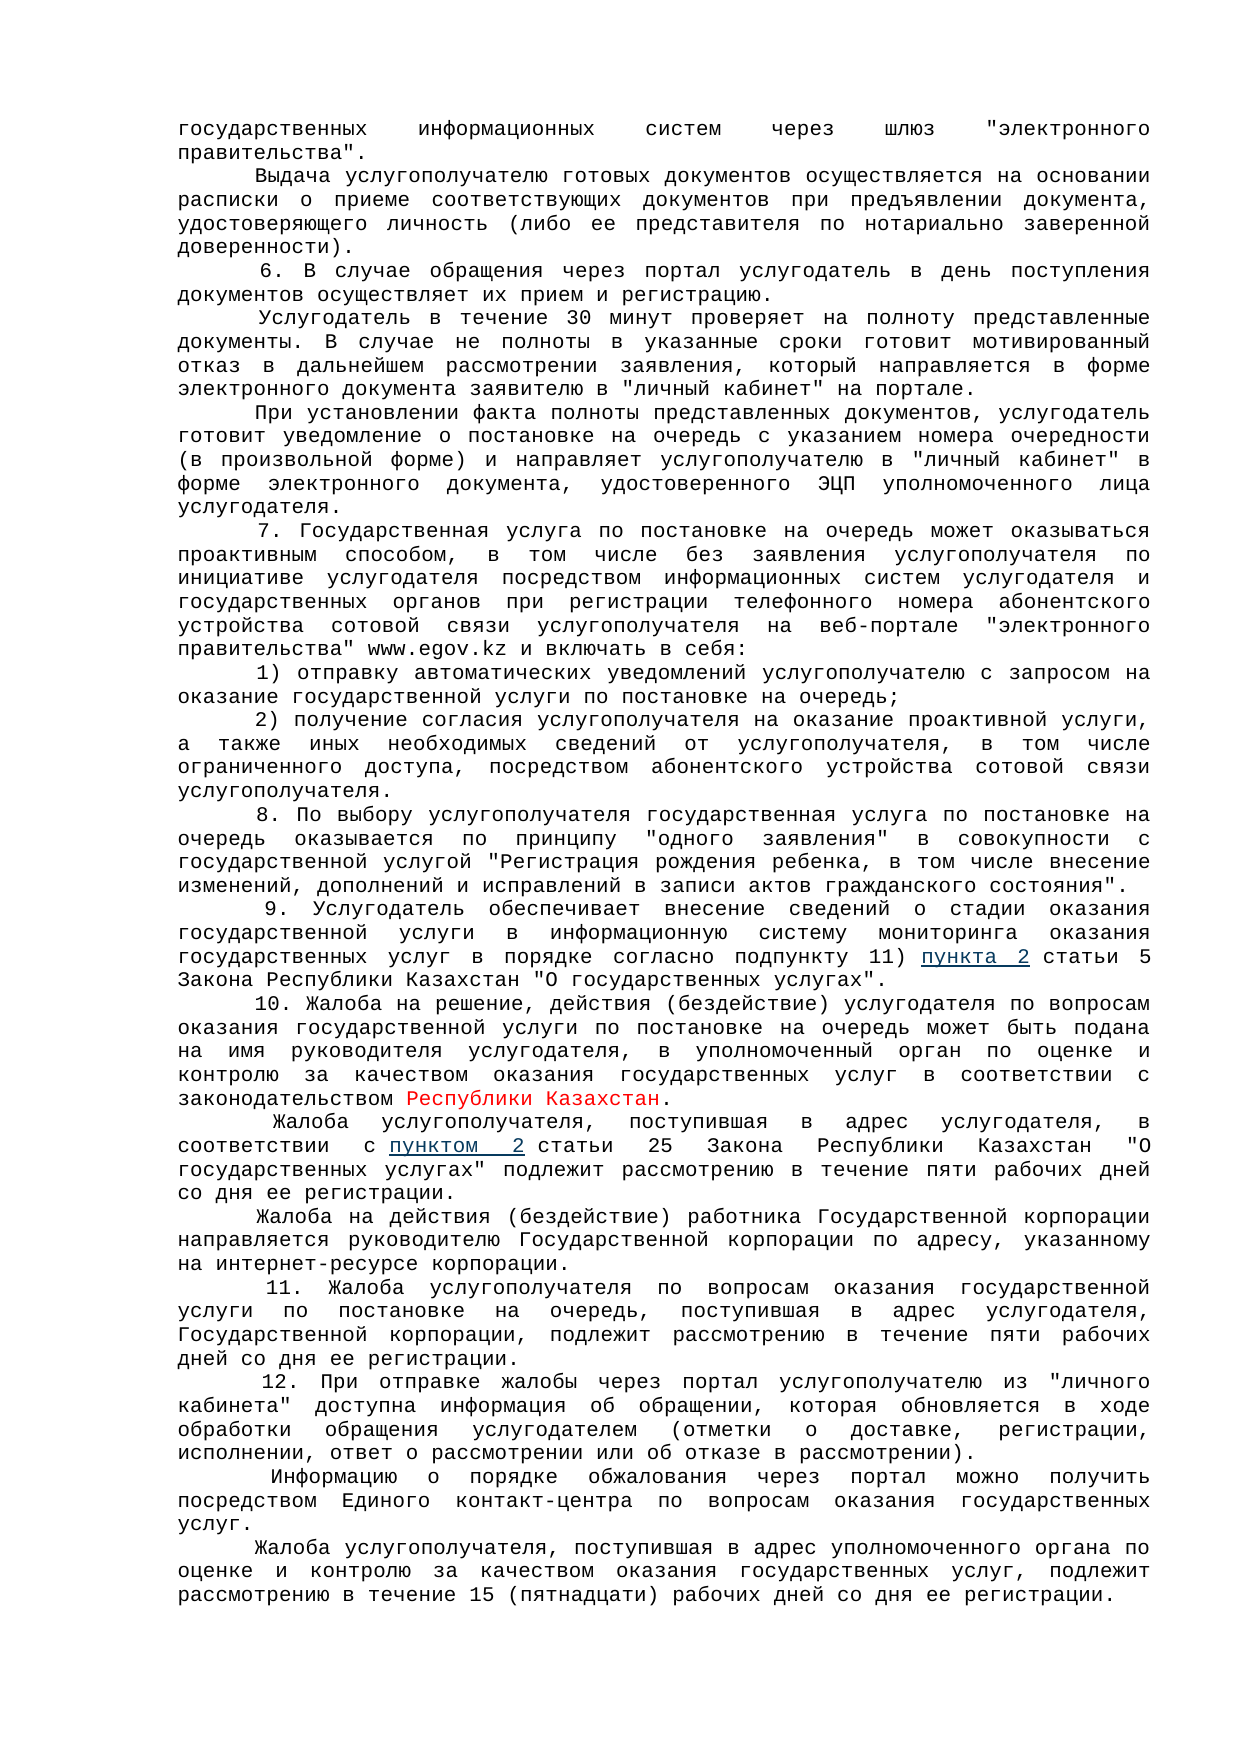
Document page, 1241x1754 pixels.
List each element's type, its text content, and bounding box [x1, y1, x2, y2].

text Жалоба услугополучателя, поступившая в адрес уполномоченного органа по оценке и контролю за качеством оказания государственных услуг, подлежит рассмотрению в течение 15 (пятнадцати) рабочих дней со дня ее регистрации. [177, 1537, 1152, 1608]
text 11. Жалоба услугополучателя по вопросам оказания государственной услуги по постановке на очередь, поступившая в адрес услугодателя, Государственной корпорации, подлежит рассмотрению в течение пяти рабочих дней со дня ее регистрации. [177, 1277, 1152, 1371]
text Жалоба на действия (бездействие) работника Государственной корпорации направляется руководителю Государственной корпорации по адресу, указанному на интернет-ресурсе корпорации. [177, 1206, 1152, 1277]
text 1) отправку автоматических уведомлений услугополучателю с запросом на оказание государственной услуги по постановке на очередь; [177, 662, 1152, 709]
text 10. Жалоба на решение, действия (бездействие) услугодателя по вопросам оказания государственной услуги по постановке на очередь может быть подана на имя руководителя услугодателя, в уполномоченный орган по оценке и контролю за качеством оказания государственных услуг в соответствии с законодательством Республики Казахстан. [177, 993, 1152, 1111]
text Услугодатель в течение 30 минут проверяет на полноту представленные документы. В случае не полноты в указанные сроки готовит мотивированный отказ в дальнейшем рассмотрении заявления, который направляется в форме электронного документа заявителю в "личный кабинет" на портале. [177, 307, 1152, 402]
text 8. По выбору услугополучателя государственная услуга по постановке на очередь оказывается по принципу "одного заявления" в совокупности с государственной услугой "Регистрация рождения ребенка, в том числе внесение изменений, дополнений и исправлений в записи актов гражданского состояния". [177, 804, 1152, 898]
text Выдача услугополучателю готовых документов осуществляется на основании расписки о приеме соответствующих документов при предъявлении документа, удостоверяющего личность (либо ее представителя по нотариально заверенной доверенности). [177, 165, 1152, 260]
text Информацию о порядке обжалования через портал можно получить посредством Единого контакт-центра по вопросам оказания государственных услуг. [177, 1466, 1152, 1537]
text 9. Услугодатель обеспечивает внесение сведений о стадии оказания государственной услуги в информационную систему мониторинга оказания государственных услуг в порядке согласно подпункту 11) пункта 2 статьи 5 Закона Республики Казахстан "О государственных услугах". [177, 898, 1152, 993]
text 12. При отправке жалобы через портал услугополучателю из "личного кабинета" доступна информация об обращении, которая обновляется в ходе обработки обращения услугодателем (отметки о доставке, регистрации, исполнении, ответ о рассмотрении или об отказе в рассмотрении). [177, 1371, 1152, 1466]
text 6. В случае обращения через портал услугодатель в день поступления документов осуществляет их прием и регистрацию. [177, 260, 1152, 307]
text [177, 118, 1152, 165]
text 7. Государственная услуга по постановке на очередь может оказываться проактивным способом, в том числе без заявления услугополучателя по инициативе услугодателя посредством информационных систем услугодателя и государственных органов при регистрации телефонного номера абонентского устройства сотовой связи услугополучателя на веб-портале "электронного правительства" www.egov.kz и включать в себя: [177, 520, 1152, 662]
text 2) получение согласия услугополучателя на оказание проактивной услуги, а также иных необходимых сведений от услугополучателя, в том числе ограниченного доступа, посредством абонентского устройства сотовой связи услугополучателя. [177, 709, 1152, 804]
text При установлении факта полноты представленных документов, услугодатель готовит уведомление о постановке на очередь с указанием номера очередности (в произвольной форме) и направляет услугополучателю в "личный кабинет" в форме электронного документа, удостоверенного ЭЦП уполномоченного лица услугодателя. [177, 402, 1152, 520]
text Жалоба услугополучателя, поступившая в адрес услугодателя, в соответствии с пунктом 2 статьи 25 Закона Республики Казахстан "О государственных услугах" подлежит рассмотрению в течение пяти рабочих дней со дня ее регистрации. [177, 1111, 1152, 1206]
